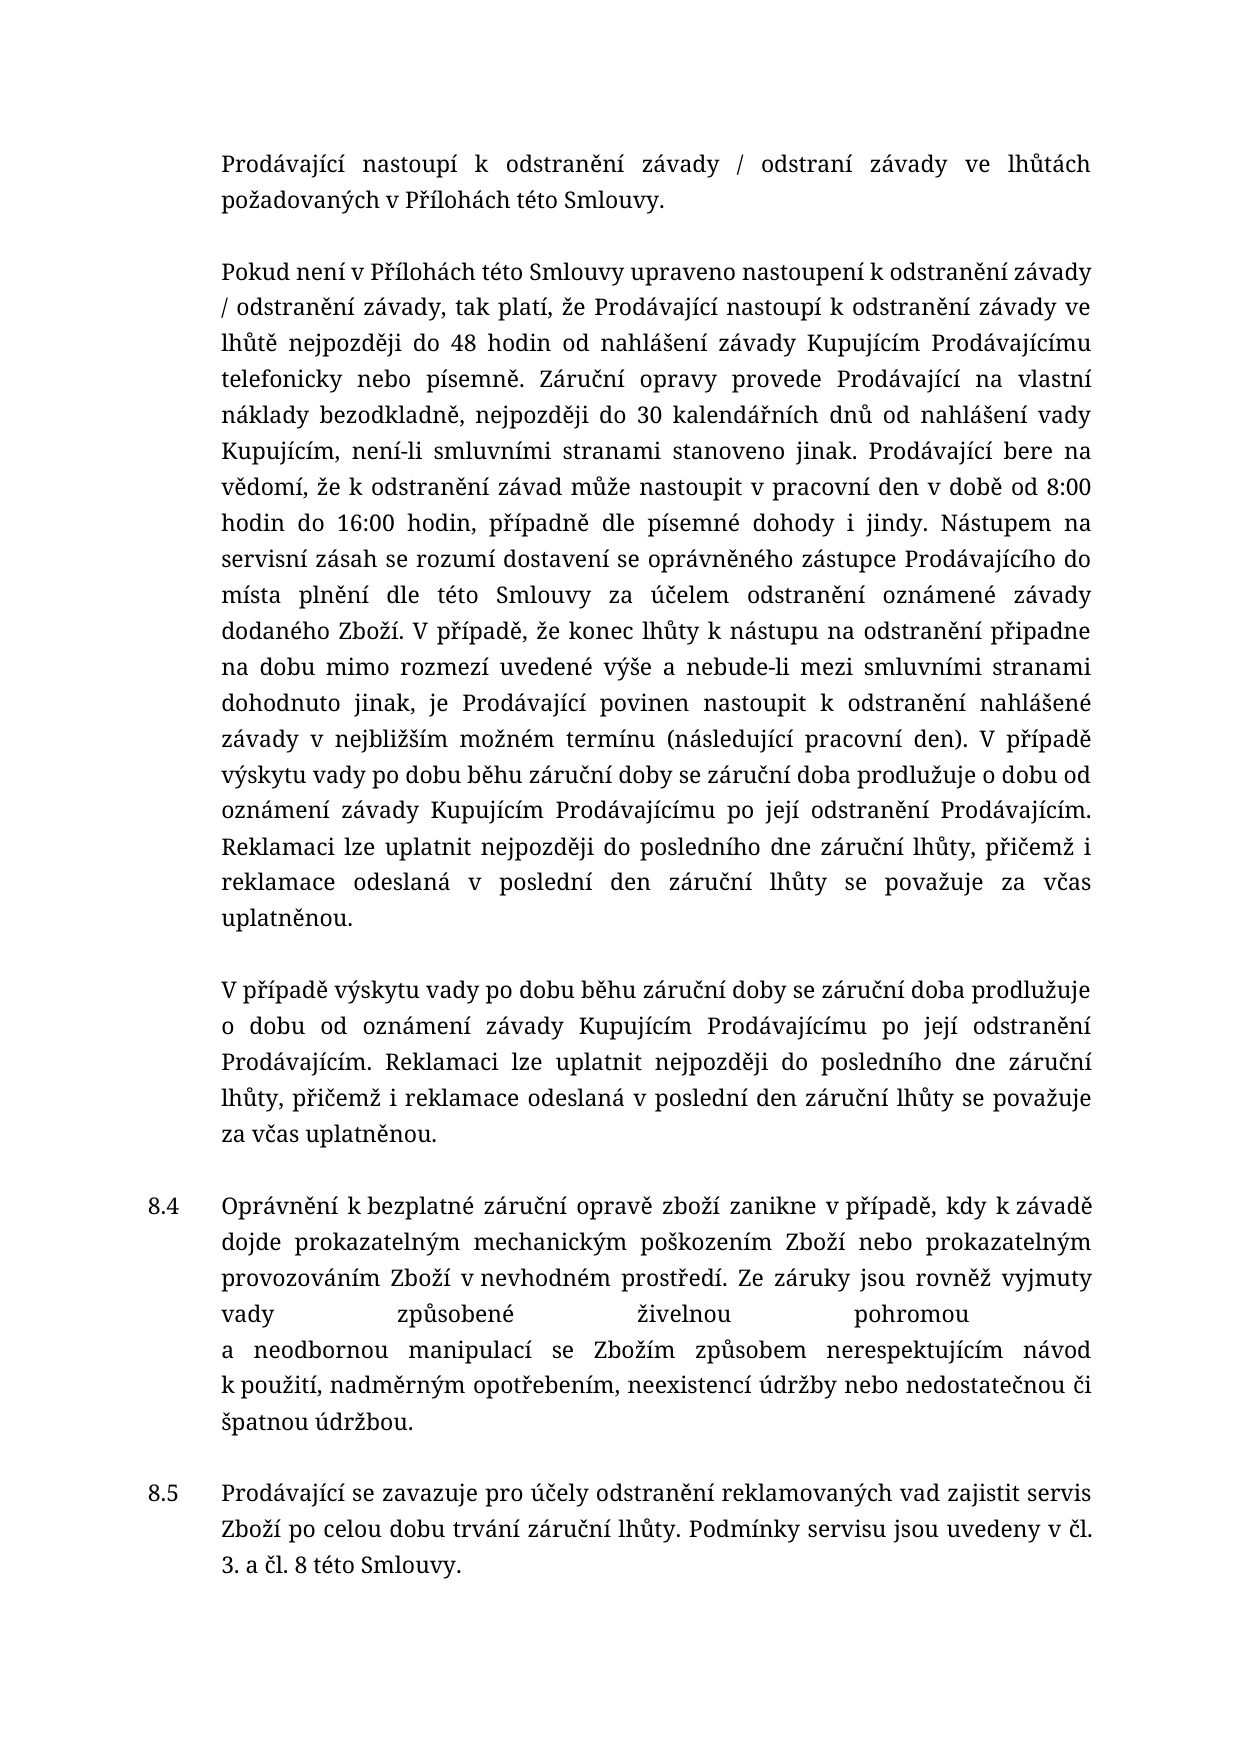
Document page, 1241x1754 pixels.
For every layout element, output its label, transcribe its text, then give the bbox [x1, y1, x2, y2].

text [148, 148, 1093, 215]
text 8.4 Oprávnění k bezplatné záruční opravě zboží zanikne v případě, kdy k závadě dojde prokazatelným mechanickým poškozením Zboží nebo prokazatelným provozováním Zboží v nevhodném prostředí. Ze záruky jsou rovněž vyjmuty vady způsobené živelnou pohromou a neodbornou manipulací se Zbožím způsobem nerespektujícím návod k použití, nadměrným opotřebením, neexistencí údržby nebo nedostatečnou či špatnou údržbou. [148, 1190, 1093, 1437]
text Pokud není v Přílohách této Smlouvy upraveno nastoupení k odstranění závady / odstranění závady, tak platí, že Prodávající nastoupí k odstranění závady ve lhůtě nejpozději do 48 hodin od nahlášení závady Kupujícím Prodávajícímu telefonicky nebo písemně. Záruční opravy provede Prodávající na vlastní náklady bezodkladně, nejpozději do 30 kalendářních dnů od nahlášení vady Kupujícím, není-li smluvními stranami stanoveno jinak. Prodávající bere na vědomí, že k odstranění závad může nastoupit v pracovní den v době od 8:00 hodin do 16:00 hodin, případně dle písemné dohody i jindy. Nástupem na servisní zásah se rozumí dostavení se oprávněného zástupce Prodávajícího do místa plnění dle této Smlouvy za účelem odstranění oznámené závady dodaného Zboží. V případě, že konec lhůty k nástupu na odstranění připadne na dobu mimo rozmezí uvedené výše a nebude-li mezi smluvními stranami dohodnuto jinak, je Prodávající povinen nastoupit k odstranění nahlášené závady v nejbližším možném termínu (následující pracovní den). V případě výskytu vady po dobu běhu záruční doby se záruční doba prodlužuje o dobu od oznámení závady Kupujícím Prodávajícímu po její odstranění Prodávajícím. Reklamaci lze uplatnit nejpozději do posledního dne záruční lhůty, přičemž i reklamace odeslaná v poslední den záruční lhůty se považuje za včas uplatněnou. [221, 255, 1093, 933]
text V případě výskytu vady po dobu běhu záruční doby se záruční doba prodlužuje o dobu od oznámení závady Kupujícím Prodávajícímu po její odstranění Prodávajícím. Reklamaci lze uplatnit nejpozději do posledního dne záruční lhůty, přičemž i reklamace odeslaná v poslední den záruční lhůty se považuje za včas uplatněnou. [221, 974, 1093, 1149]
text 8.5 Prodávající se zavazuje pro účely odstranění reklamovaných vad zajistit servis Zboží po celou dobu trvání záruční lhůty. Podmínky servisu jsou uvedeny v čl. 3. a čl. 8 této Smlouvy. [148, 1477, 1093, 1580]
